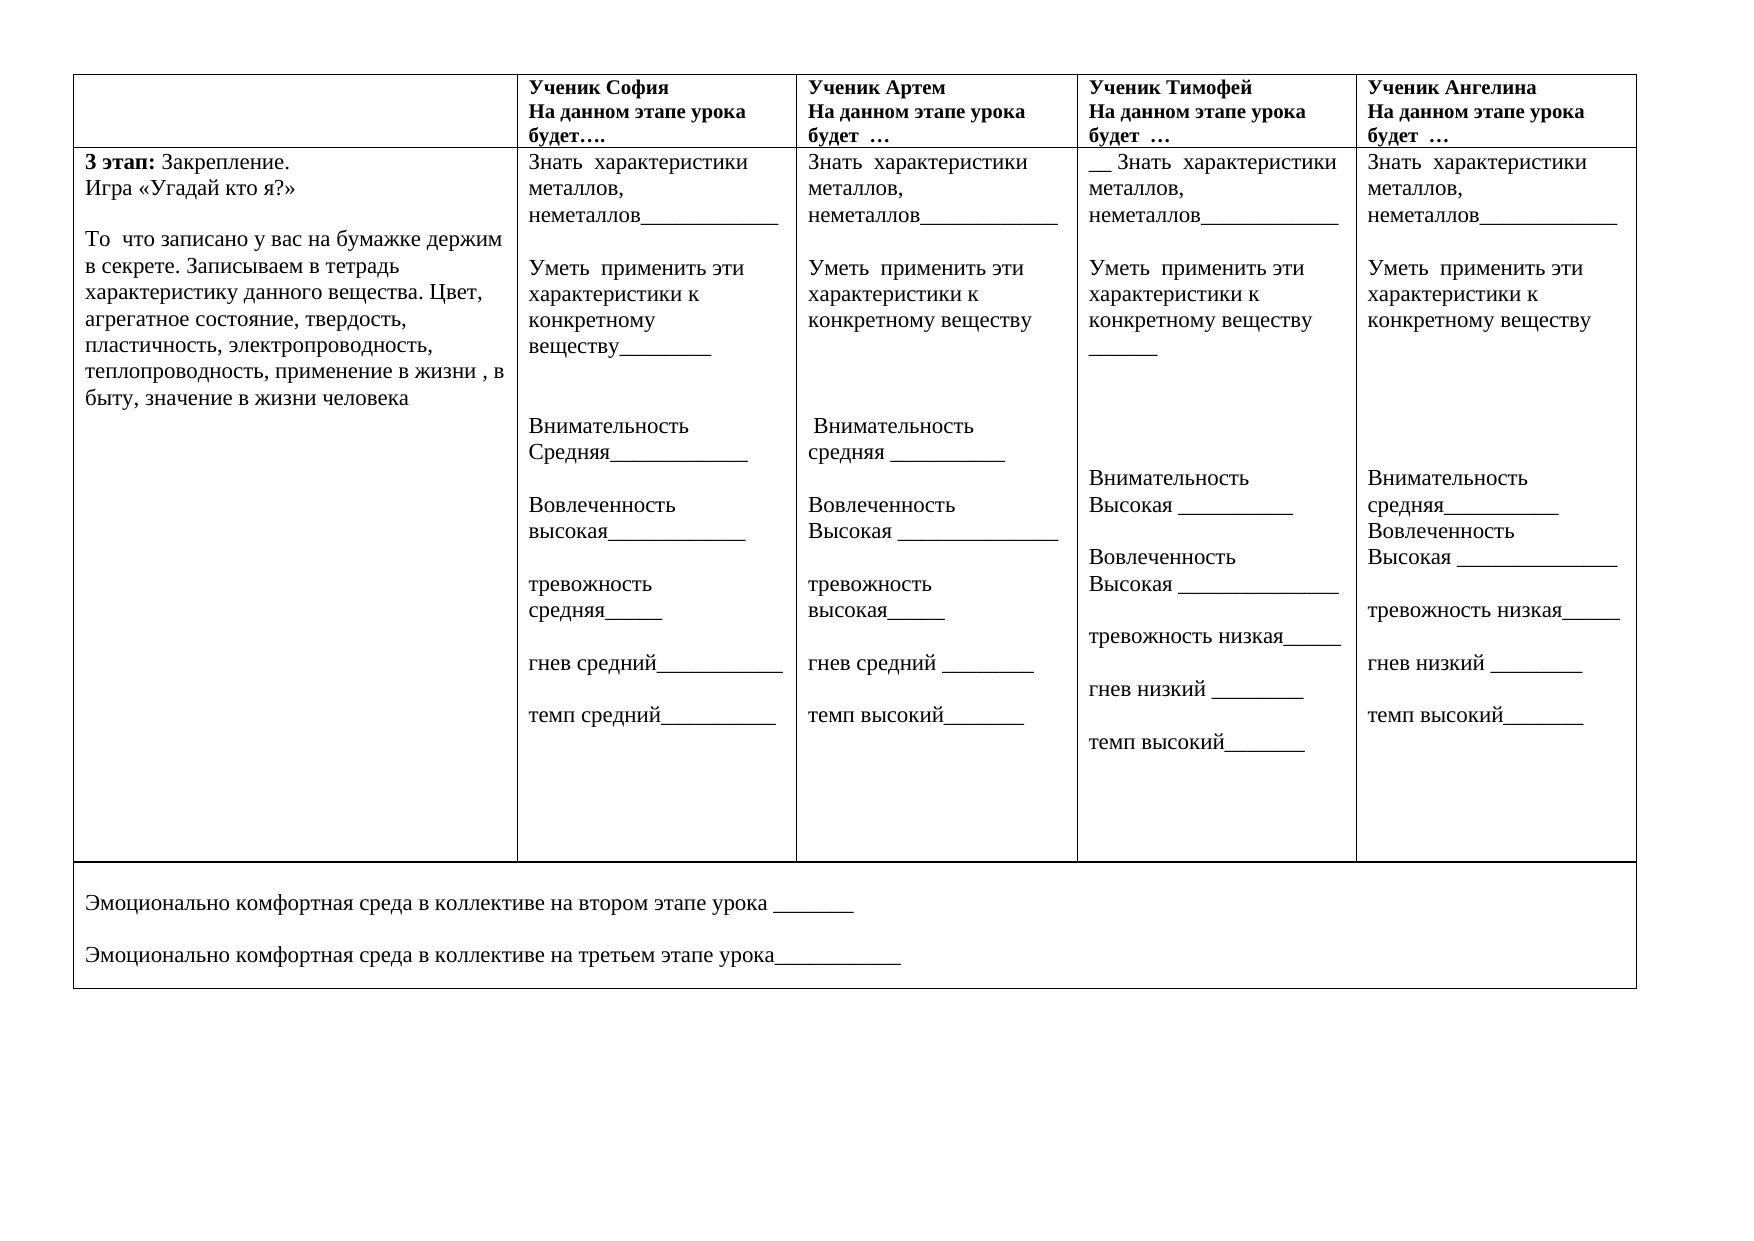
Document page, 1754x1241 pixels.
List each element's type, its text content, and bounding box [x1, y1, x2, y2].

table_header [74, 75, 517, 147]
table_header Ученик Ангелина На данном этапе урока будет … [1357, 75, 1636, 147]
table_cell Знать характеристики металлов, неметаллов____________ Уметь применить эти характеристики к конкретному веществу Внимательность средняя __________ Вовлеченность Высокая ______________ тревожность высокая_____ гнев средний ________ темп высокий_______ [797, 148, 1077, 861]
table_cell Эмоционально комфортная среда в коллективе на втором этапе урока _______ Эмоционально комфортная среда в коллективе на третьем этапе урока___________ [74, 863, 1636, 988]
table_cell Знать характеристики металлов, неметаллов____________ Уметь применить эти характеристики к конкретному веществу Внимательность средняя__________ Вовлеченность Высокая ______________ тревожность низкая_____ гнев низкий ________ темп высокий_______ [1357, 148, 1636, 861]
table_header Ученик Тимофей На данном этапе урока будет … [1078, 75, 1356, 147]
table_header Ученик Артем На данном этапе урока будет … [797, 75, 1077, 147]
table_header Ученик София На данном этапе урока будет…. [518, 75, 796, 147]
table_cell 3 этап: Закрепление. Игра «Угадай кто я?» То что записано у вас на бумажке держим в секрете. Записываем в тетрадь характеристику данного вещества. Цвет, агрегатное состояние, твердость, пластичность, электропроводность, теплопроводность, применение в жизни , в быту, значение в жизни человека [74, 148, 517, 861]
table_cell Знать характеристики металлов, неметаллов____________ Уметь применить эти характеристики к конкретному веществу________ Внимательность Средняя____________ Вовлеченность высокая____________ тревожность средняя_____ гнев средний___________ темп средний__________ [518, 148, 796, 861]
table_cell __ Знать характеристики металлов, неметаллов____________ Уметь применить эти характеристики к конкретному веществу ______ Внимательность Высокая __________ Вовлеченность Высокая ______________ тревожность низкая_____ гнев низкий ________ темп высокий_______ [1078, 148, 1356, 861]
